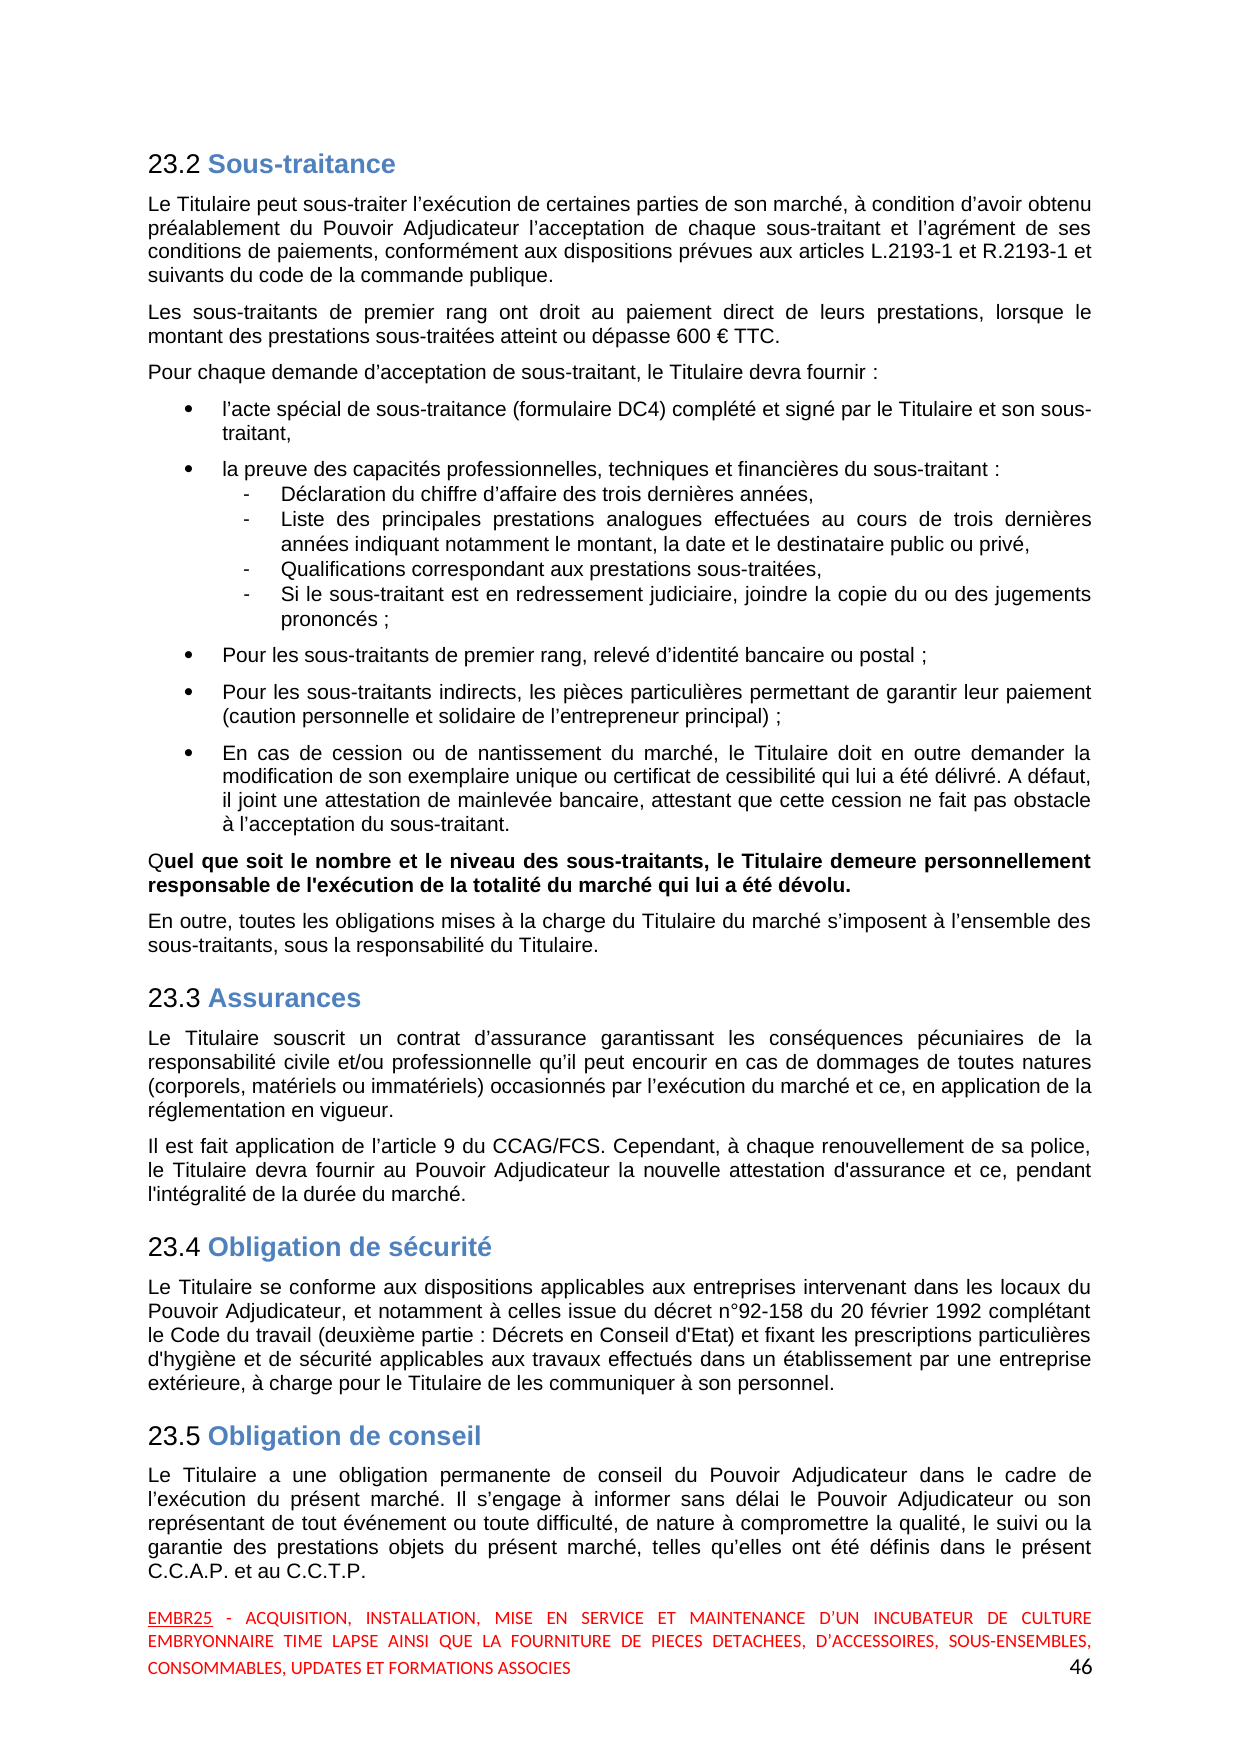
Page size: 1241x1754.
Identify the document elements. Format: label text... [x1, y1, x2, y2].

text Pour chaque demande d’acceptation de sous-traitant, le Titulaire devra fournir : [148, 360, 1093, 384]
list l’acte spécial de sous-traitance (formulaire DC4) complété et signé par le Titulaire et son sous-traitant, [185, 397, 1093, 444]
list la preuve des capacités professionnelles, techniques et financières du sous-traitant : [185, 457, 1093, 481]
subtitle Obligation de conseil [148, 1419, 1093, 1451]
text Les sous-traitants de premier rang ont droit au paiement direct de leurs prestations, lorsque le montant des prestations sous-traitées atteint ou dépasse 600 € TTC. [148, 300, 1093, 348]
list Qualifications correspondant aux prestations sous-traitées, [243, 556, 1093, 581]
subtitle Assurances [148, 982, 1093, 1013]
text Le Titulaire souscrit un contrat d’assurance garantissant les conséquences pécuniaires de la responsabilité civile et/ou professionnelle qu’il peut encourir en cas de dommages de toutes natures (corporels, matériels ou immatériels) occasionnés par l’exécution du marché et ce, en application de la réglementation en vigueur. [148, 1026, 1093, 1122]
text Le Titulaire se conforme aux dispositions applicables aux entreprises intervenant dans les locaux du Pouvoir Adjudicateur, et notamment à celles issue du décret n°92-158 du 20 février 1992 complétant le Code du travail (deuxième partie : Décrets en Conseil d'Etat) et fixant les prescriptions particulières d'hygiène et de sécurité applicables aux travaux effectués dans un établissement par une entreprise extérieure, à charge pour le Titulaire de les communiquer à son personnel. [148, 1275, 1093, 1394]
list Pour les sous-traitants de premier rang, relevé d’identité bancaire ou postal ; [185, 643, 1093, 667]
list Déclaration du chiffre d’affaire des trois dernières années, [243, 481, 1093, 507]
list Pour les sous-traitants indirects, les pièces particulières permettant de garantir leur paiement (caution personnelle et solidaire de l’entrepreneur principal) ; [185, 680, 1093, 728]
list Si le sous-traitant est en redressement judiciaire, joindre la copie du ou des jugements prononcés ; [243, 581, 1093, 631]
text Quel que soit le nombre et le niveau des sous-traitants, le Titulaire demeure personnellement responsable de l'exécution de la totalité du marché qui lui a été dévolu. [148, 849, 1093, 897]
text Le Titulaire a une obligation permanente de conseil du Pouvoir Adjudicateur dans le cadre de l’exécution du présent marché. Il s’engage à informer sans délai le Pouvoir Adjudicateur ou son représentant de tout événement ou toute difficulté, de nature à compromettre la qualité, le suivi ou la garantie des prestations objets du présent marché, telles qu’elles ont été définis dans le présent C.C.A.P. et au C.C.T.P. [148, 1463, 1093, 1583]
subtitle Obligation de sécurité [148, 1231, 1093, 1262]
text Le Titulaire peut sous-traiter l’exécution de certaines parties de son marché, à condition d’avoir obtenu préalablement du Pouvoir Adjudicateur l’acceptation de chaque sous-traitant et l’agrément de ses conditions de paiements, conformément aux dispositions prévues aux articles L.2193-1 et R.2193-1 et suivants du code de la commande publique. [148, 191, 1093, 287]
text En outre, toutes les obligations mises à la charge du Titulaire du marché s’imposent à l’ensemble des sous-traitants, sous la responsabilité du Titulaire. [148, 909, 1093, 957]
text Il est fait application de l’article 9 du CCAG/FCS. Cependant, à chaque renouvellement de sa police, le Titulaire devra fournir au Pouvoir Adjudicateur la nouvelle attestation d'assurance et ce, pendant l'intégralité de la durée du marché. [148, 1134, 1093, 1206]
subtitle Sous-traitance [148, 148, 1093, 179]
list En cas de cession ou de nantissement du marché, le Titulaire doit en outre demander la modification de son exemplaire unique ou certificat de cessibilité qui lui a été délivré. A défaut, il joint une attestation de mainlevée bancaire, attestant que cette cession ne fait pas obstacle à l’acceptation du sous-traitant. [185, 740, 1093, 836]
list Liste des principales prestations analogues effectuées au cours de trois dernières années indiquant notamment le montant, la date et le destinataire public ou privé, [243, 507, 1093, 556]
